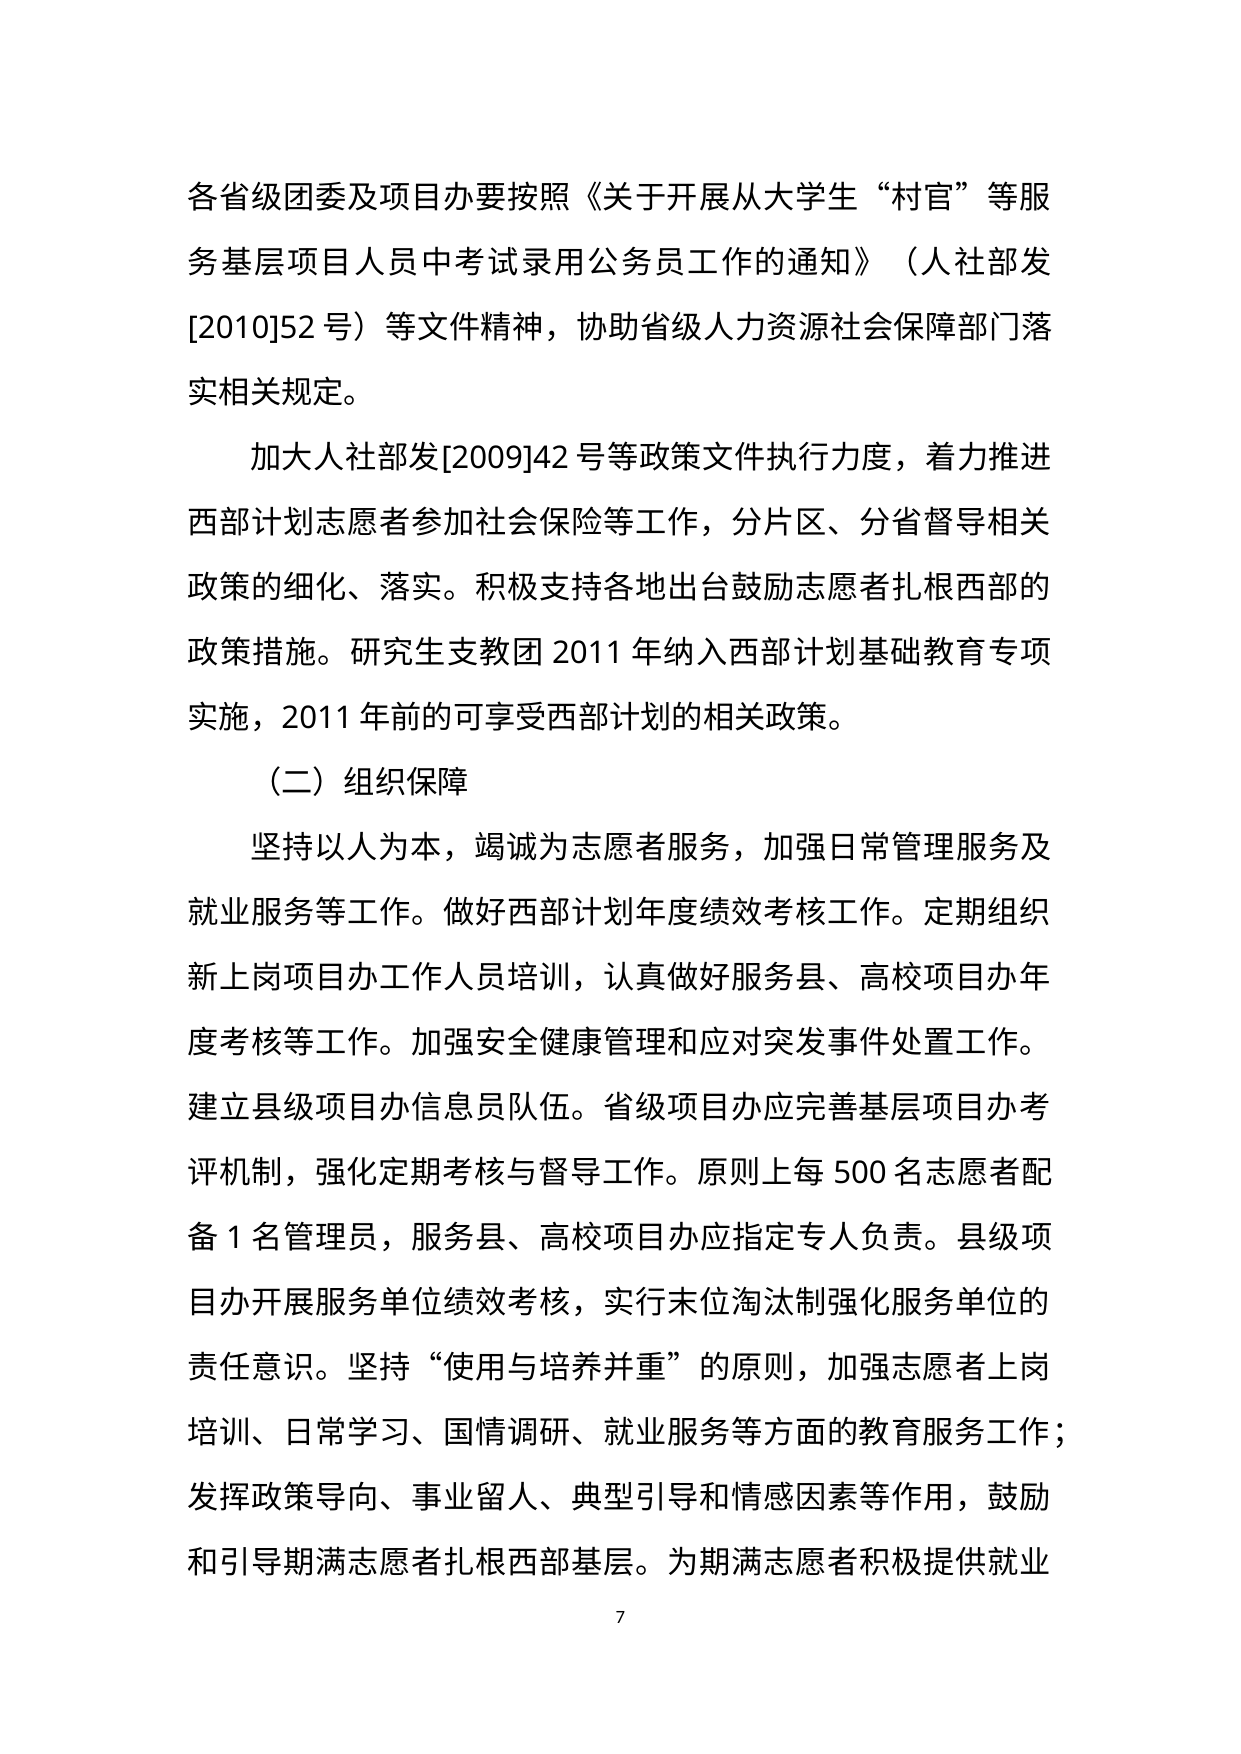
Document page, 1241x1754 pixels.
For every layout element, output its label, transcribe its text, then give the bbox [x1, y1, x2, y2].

text （二）组织保障 [187, 747, 1053, 812]
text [187, 162, 1053, 422]
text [187, 812, 1053, 1592]
text 加大人社部发[2009]42号等政策文件执行力度，着力推进西部计划志愿者参加社会保险等工作，分片区、分省督导相关政策的细化、落实。积极支持各地出台鼓励志愿者扎根西部的政策措施。研究生支教团2011年纳入西部计划基础教育专项实施，2011年前的可享受西部计划的相关政策。 [187, 422, 1053, 747]
